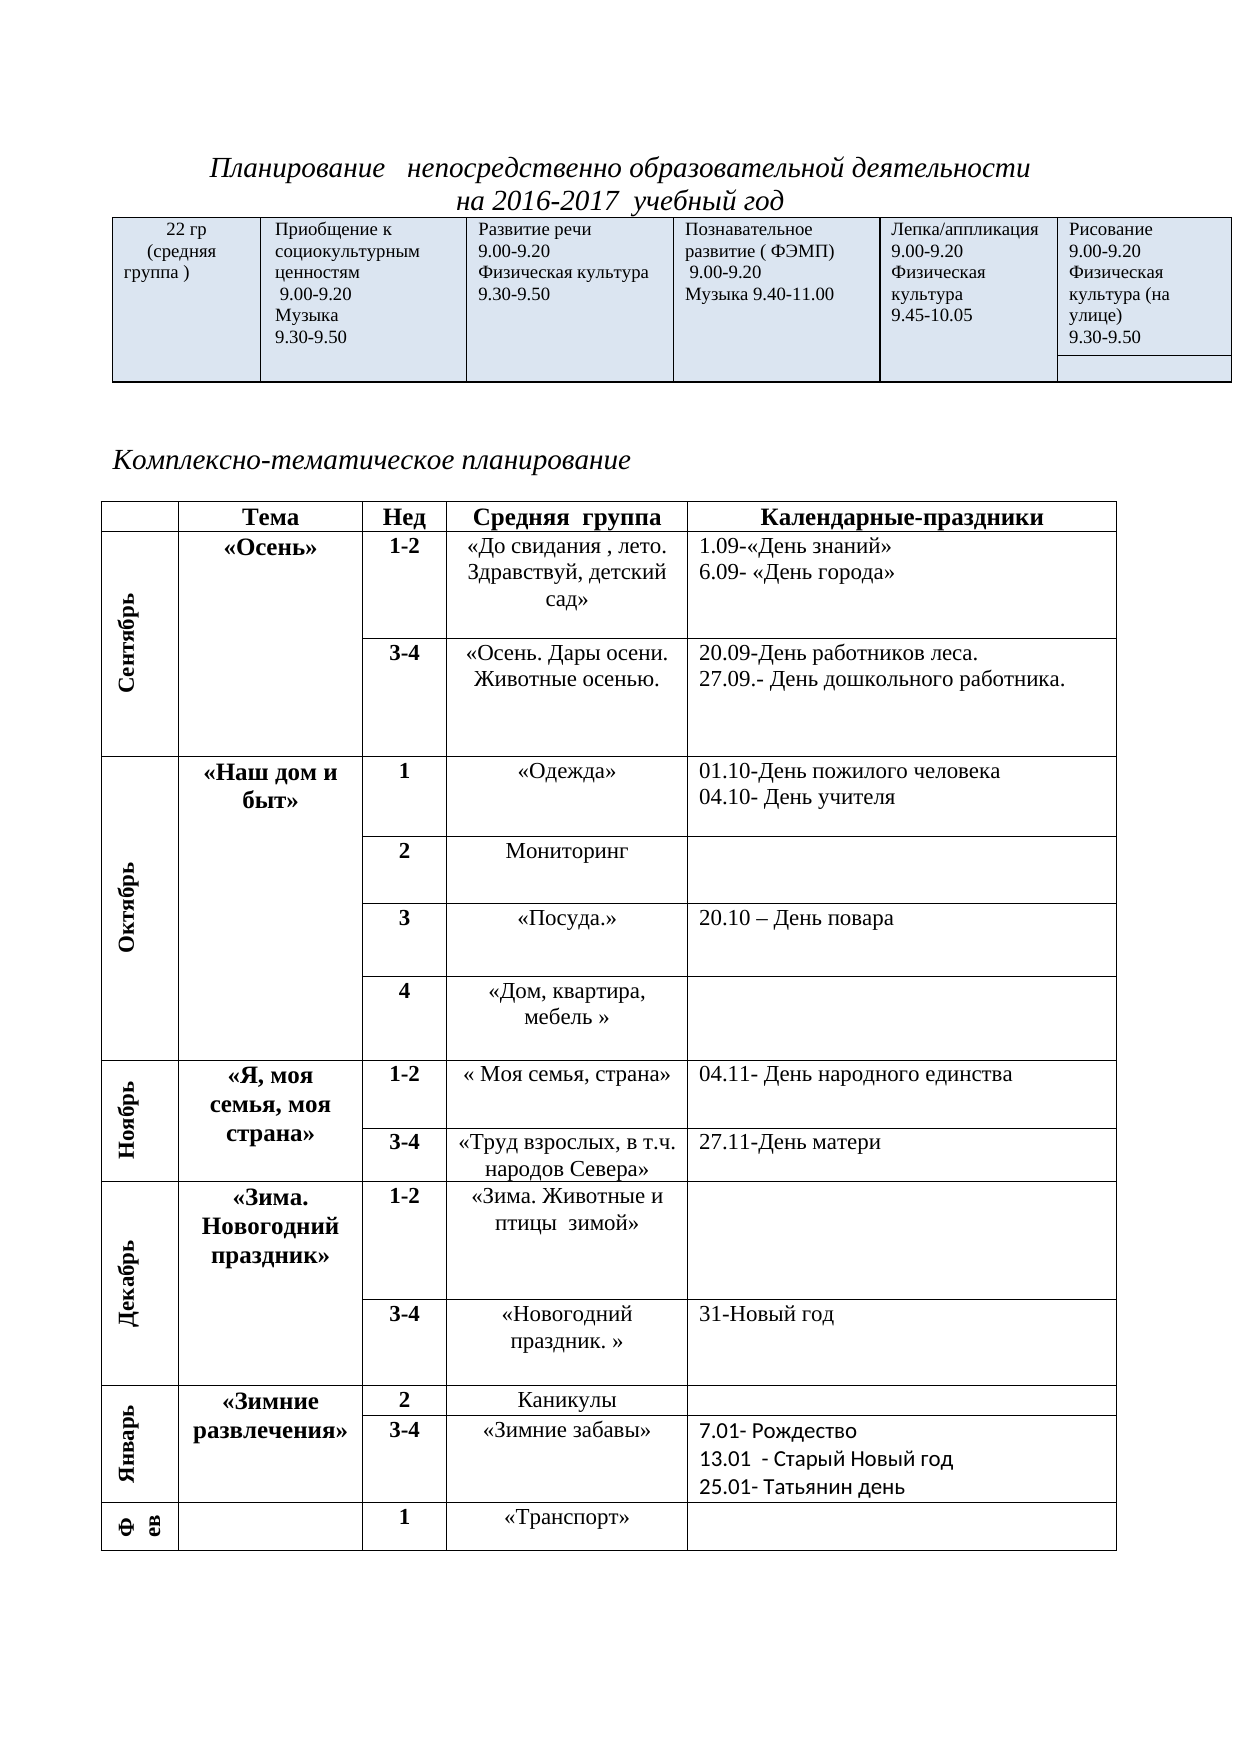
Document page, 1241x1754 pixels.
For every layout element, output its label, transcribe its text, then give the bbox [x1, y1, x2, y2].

table_cell 01.10-День пожилого человека 04.10- День учителя [688, 757, 1116, 836]
table_cell Сентябрь [102, 532, 178, 756]
table_cell [688, 837, 1116, 903]
table_cell «Зимние забавы» [447, 1416, 687, 1502]
table_header Лепка/аппликация 9.00-9.20 Физическая культура 9.45-10.05 [881, 218, 1057, 381]
table_cell 1-2 [363, 1182, 446, 1299]
table_cell 3-4 [363, 1416, 446, 1502]
table_cell «До свидания , лето. Здравствуй, детский сад» [447, 532, 687, 637]
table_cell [179, 1503, 362, 1550]
table_cell «Одежда» [447, 757, 687, 836]
table_cell [688, 977, 1116, 1059]
table_cell Январь [102, 1386, 178, 1502]
table_cell [688, 1503, 1116, 1550]
table_cell Октябрь [102, 757, 178, 1059]
table_header Развитие речи 9.00-9.20 Физическая культура 9.30-9.50 [467, 218, 673, 381]
table_cell 1 [363, 1503, 446, 1550]
table_header [102, 502, 178, 531]
table_header Приобщение к социокультурным ценностям 9.00-9.20 Музыка 9.30-9.50 [261, 218, 466, 381]
table_cell «Осень» [179, 532, 362, 756]
table_header 22 гр (средняя группа ) [113, 218, 260, 381]
table_cell 20.09-День работников леса. 27.09.- День дошкольного работника. [688, 639, 1116, 756]
table_cell «Осень. Дары осени. Животные осенью. [447, 639, 687, 756]
table_cell 3-4 [363, 1300, 446, 1385]
table_cell 3-4 [363, 639, 446, 756]
table_cell 2 [363, 1386, 446, 1415]
table_cell 27.11-День матери [688, 1129, 1116, 1181]
text на 2016-2017 учебный год [112, 183, 1128, 217]
table_header Нед [363, 502, 446, 531]
table_cell «Я, моя семья, моя страна» [179, 1061, 362, 1181]
table_cell «Новогодний праздник. » [447, 1300, 687, 1385]
table_cell 1 [363, 757, 446, 836]
table_cell 4 [363, 977, 446, 1059]
table_cell 1-2 [363, 532, 446, 637]
table_header Рисование 9.00-9.20 Физическая культура (на улице) 9.30-9.50 [1058, 218, 1231, 355]
table_cell 3-4 [363, 1129, 446, 1181]
text Комплексно-тематическое планирование [112, 442, 1128, 475]
table_cell 3 [363, 904, 446, 976]
table_cell 1.09-«День знаний» 6.09- «День города» [688, 532, 1116, 637]
table_cell «Зима. Новогодний праздник» [179, 1182, 362, 1385]
table_cell «Дом, квартира, мебель » [447, 977, 687, 1059]
table_cell 20.10 – День повара [688, 904, 1116, 976]
table_cell «Транспорт» [447, 1503, 687, 1550]
text Планирование непосредственно образовательной деятельности [112, 150, 1128, 183]
table_header Тема [179, 502, 362, 531]
table_cell Каникулы [447, 1386, 687, 1415]
table_header Календарные-праздники [688, 502, 1116, 531]
table_cell «Зимние развлечения» [179, 1386, 362, 1502]
table_cell 31-Новый год [688, 1300, 1116, 1385]
table_cell [688, 1182, 1116, 1299]
table_cell [1058, 356, 1231, 381]
table_cell Декабрь [102, 1182, 178, 1385]
table_cell Февраль [102, 1503, 178, 1550]
table_cell «Зима. Животные и птицы зимой» [447, 1182, 687, 1299]
table_cell [688, 1386, 1116, 1415]
table_cell 2 [363, 837, 446, 903]
table_cell 04.11- День народного единства [688, 1061, 1116, 1127]
table_cell Ноябрь [102, 1061, 178, 1181]
table_cell « Моя семья, страна» [447, 1061, 687, 1127]
table_header Познавательное развитие ( ФЭМП) 9.00-9.20 Музыка 9.40-11.00 [674, 218, 879, 381]
table_cell «Труд взрослых, в т.ч. народов Севера» [447, 1129, 687, 1181]
table_cell 1-2 [363, 1061, 446, 1127]
table_cell «Наш дом и быт» [179, 757, 362, 1059]
table_header Средняя группа [447, 502, 687, 531]
table_cell Мониторинг [447, 837, 687, 903]
table_cell 7.01- Рождество 13.01 - Старый Новый год 25.01- Татьянин день [688, 1416, 1116, 1502]
table_cell «Посуда.» [447, 904, 687, 976]
